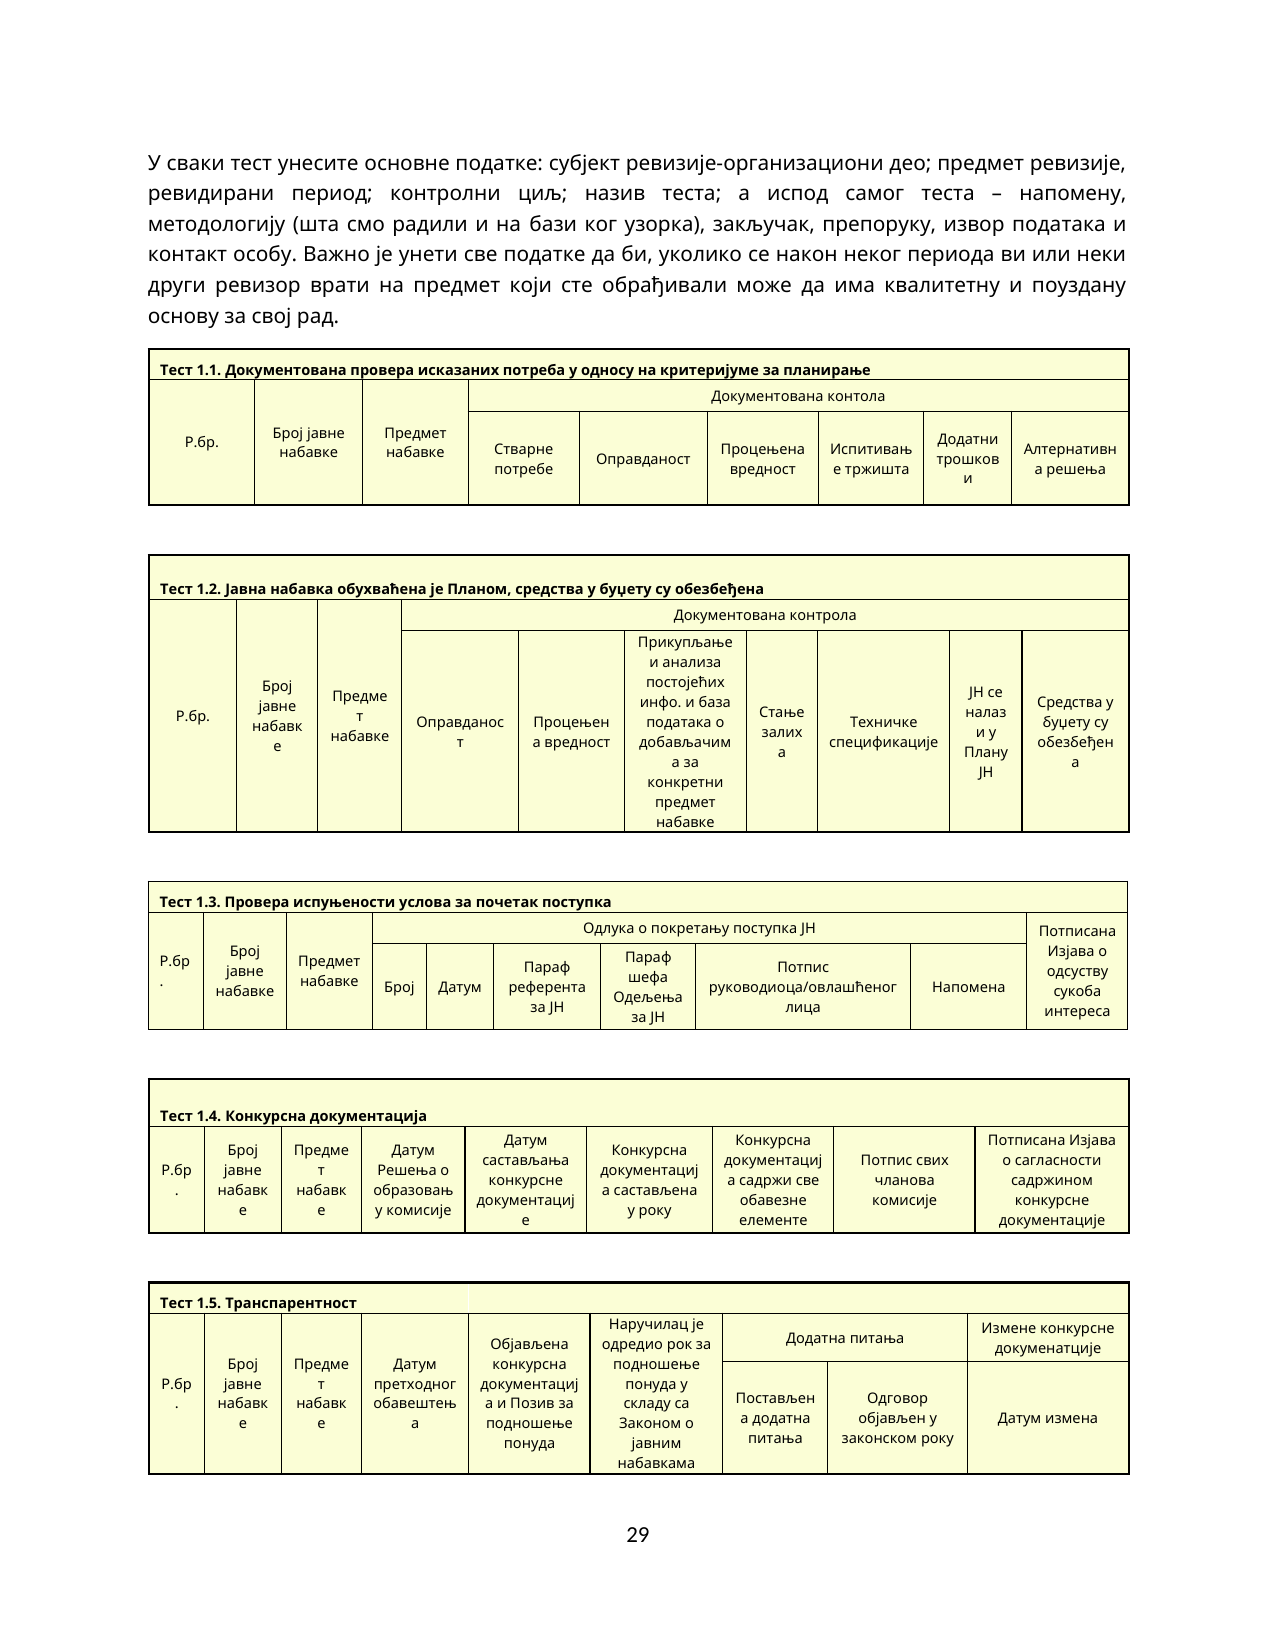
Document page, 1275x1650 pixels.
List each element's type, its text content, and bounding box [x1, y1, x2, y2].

table_cell Додатни трошкови [924, 412, 1011, 504]
table_cell Стварне потребе [469, 412, 579, 504]
table_cell Р.бр. [150, 380, 254, 504]
table_header Тест 1.3. Провера испуњености услова за почетак поступка [149, 882, 1027, 912]
table_cell Датум Решења о образовању комисије [362, 1127, 464, 1232]
table_cell Р.бр. [150, 600, 236, 831]
table_cell Процењена вредност [708, 412, 818, 504]
table_cell Испитивање тржишта [819, 412, 923, 504]
table_cell Датум састављања конкурсне документације [466, 1127, 586, 1232]
table_cell Конкурсна документација састављена у року [587, 1127, 712, 1232]
table_cell Напомена [911, 944, 1026, 1029]
table_cell ЈН се налази у Плану ЈН [950, 631, 1021, 831]
table_header [828, 1284, 967, 1313]
table_header [723, 1284, 828, 1313]
table_cell Број јавне набавке [204, 913, 286, 1029]
table_cell Алтернативна решења [1012, 412, 1128, 504]
table_cell Одлука о покретању поступка ЈН [373, 913, 1026, 943]
table_cell Потпис руководиоца/овлашћеног лица [696, 944, 910, 1029]
table_cell Потписана Изјава о одсуству сукоба интереса [1027, 913, 1127, 1029]
table_cell Потпис свих чланова комисије [834, 1127, 974, 1232]
text У сваки тест унесите основне податке: субјект ревизије-организациони део; предмет ревизије, ревидирани период; контролни циљ; назив теста; а испод самог теста – напомену, методологију (шта смо радили и на бази ког узорка), закључак, препоруку, извор података и контакт особу. Важно је унети све податке да би, уколико се након неког периода ви или неки други ревизор врати на предмет који сте обрађивали може да има квалитетну и поуздану основу за свој рад. [148, 148, 1127, 329]
table_cell Објављена конкурсна документација и Позив за подношење понуда [469, 1314, 589, 1473]
table_cell Р.бр. [150, 1314, 204, 1473]
table_cell Процењена вредност [519, 631, 624, 831]
table_cell Стање залиха [747, 631, 817, 831]
table_cell Потписана Изјава о сагласности садржином конкурсне документације [976, 1127, 1128, 1232]
table_cell Постављена додатна питања [723, 1362, 827, 1473]
table_cell Предмет набавке [282, 1127, 361, 1232]
table_header [1027, 882, 1127, 912]
table_cell Оправданост [580, 412, 707, 504]
table_cell Број [373, 944, 426, 1029]
table_header [590, 1284, 723, 1313]
table_cell Прикупљање и анализа постојећих инфо. и база података о добављачима за конкретни предмет набавке [625, 631, 746, 831]
table_header [975, 1080, 1128, 1126]
table_cell Оправданост [402, 631, 518, 831]
table_cell Средства у буџету су обезбеђена [1023, 631, 1128, 831]
table_cell Р.бр. [150, 1127, 204, 1232]
table_header Тест 1.4. Конкурсна документација [150, 1080, 975, 1126]
table_cell Одговор објављен у законском року [828, 1362, 967, 1473]
table_cell Документована контола [469, 380, 1128, 411]
table_cell Број јавне набавке [255, 380, 362, 504]
table_cell Параф шефа Одељења за ЈН [601, 944, 695, 1029]
table_header [967, 1284, 1128, 1313]
table_header Тест 1.5. Транспарентност [150, 1284, 468, 1313]
table_cell Предмет набавке [282, 1314, 361, 1473]
table_cell Број јавне набавке [237, 600, 317, 831]
table_cell Предмет набавке [363, 380, 468, 504]
table_header Тест 1.2. Јавна набавка обухваћена је Планом, средства у буџету су обезбеђена [150, 556, 1128, 599]
table_cell Датум [427, 944, 493, 1029]
table_cell Техничке спецификације [818, 631, 949, 831]
table_cell Документована контрола [402, 600, 1128, 630]
table_cell Датум измена [968, 1362, 1128, 1473]
table_header Тест 1.1. Документована провера исказаних потреба у односу на критеријуме за планирање [150, 350, 1128, 379]
table_cell Предмет набавке [287, 913, 372, 1029]
table_header [469, 1284, 590, 1313]
table_cell Број јавне набавке [205, 1314, 281, 1473]
table_cell Број јавне набавке [205, 1127, 281, 1232]
table_cell Измене конкурсне докуменатције [968, 1314, 1128, 1361]
table_cell Предмет набавке [318, 600, 401, 831]
table_cell Конкурсна документација садржи све обавезне елементе [713, 1127, 833, 1232]
table_cell Р.бр. [149, 913, 203, 1029]
table_cell Нaручилaц je oдрeдиo рoк зa пoднoшeњe пoнудa у склaду сa Зaкoнoм o jaвним нaбaвкaмa [591, 1314, 722, 1473]
table_cell Додатна питања [723, 1314, 967, 1361]
table_cell Датум претходног обавештења [362, 1314, 468, 1473]
table_cell Параф референта за ЈН [494, 944, 600, 1029]
